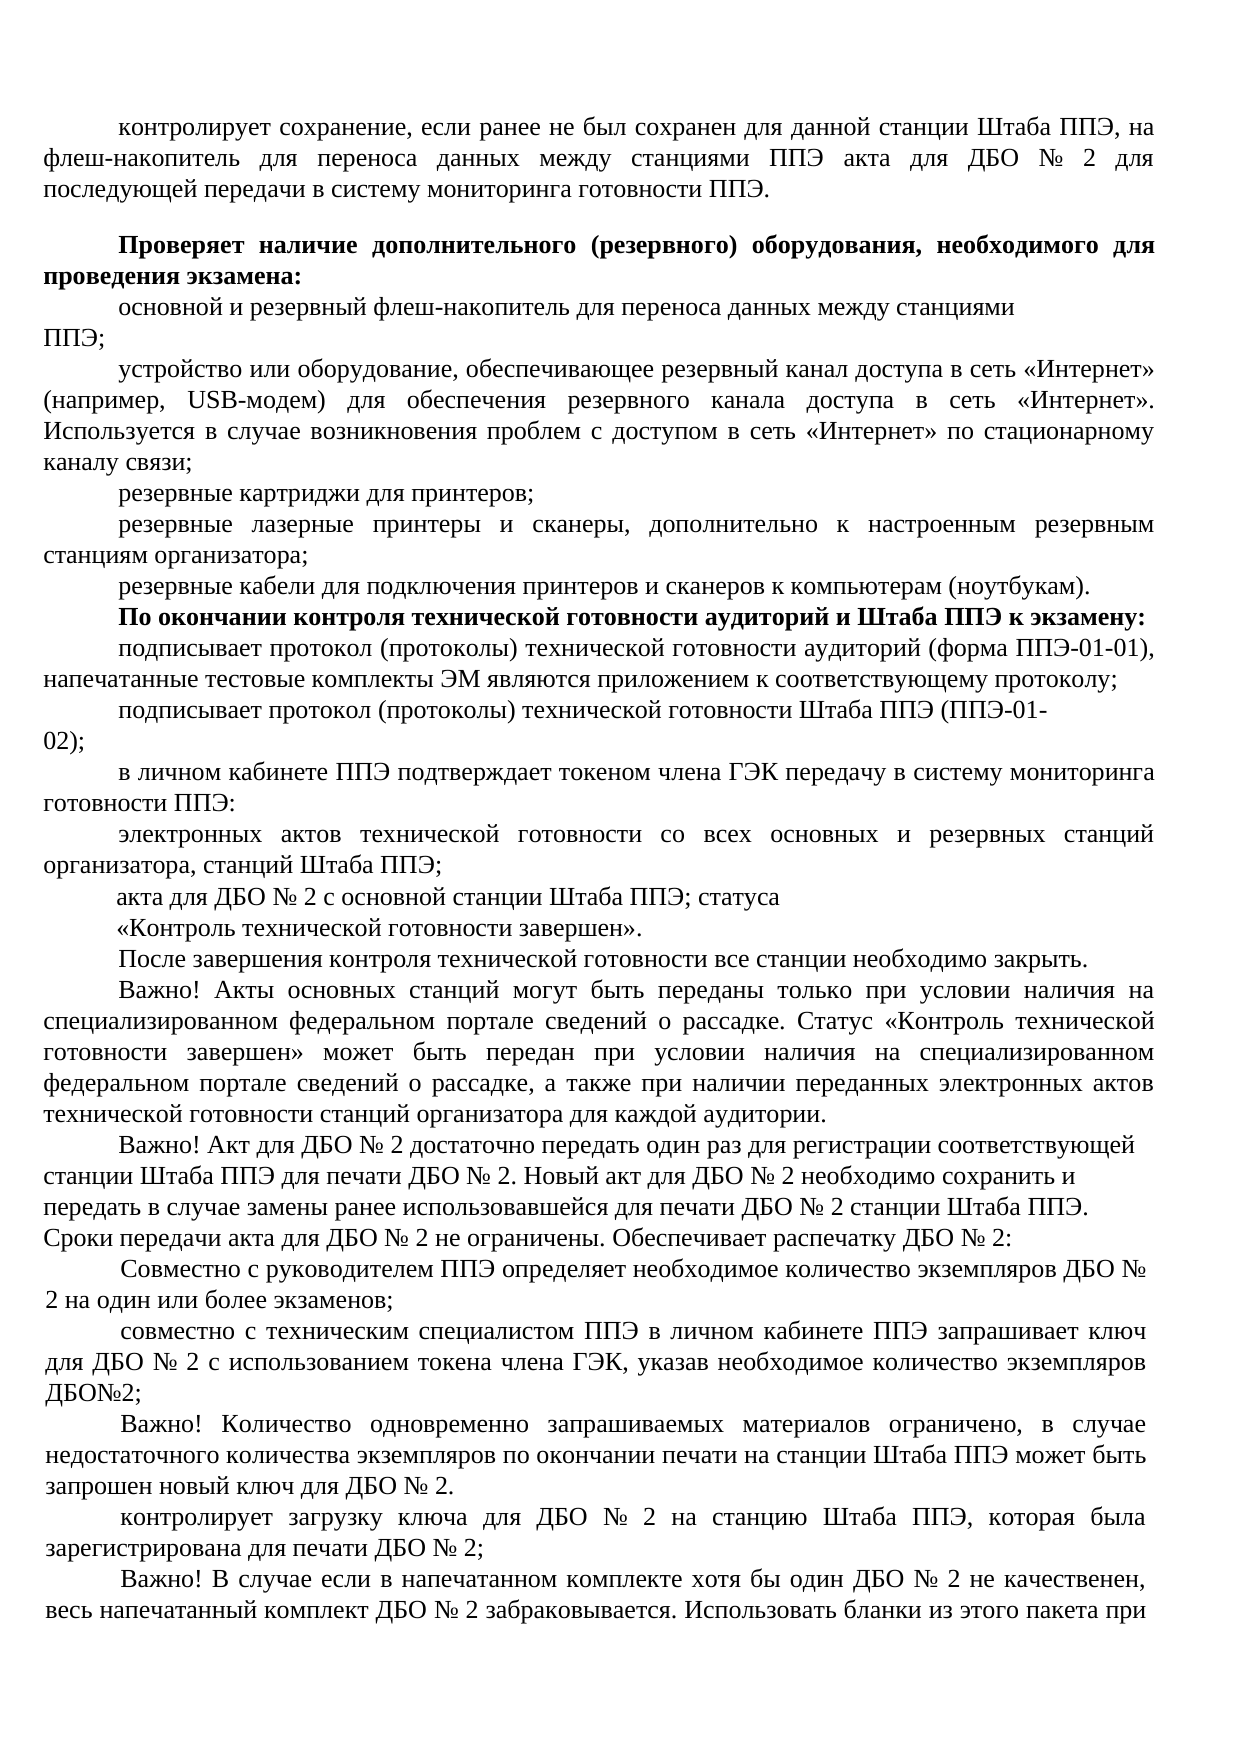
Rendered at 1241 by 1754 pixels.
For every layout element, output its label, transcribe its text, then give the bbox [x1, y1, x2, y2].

text контролирует загрузку ключа для ДБО № 2 на станцию Штаба ППЭ, которая была зарегистрирована для печати ДБО № 2; [45, 1501, 1148, 1563]
text резервные кабели для подключения принтеров и сканеров к компьютерам (ноутбукам). [43, 570, 1156, 601]
text Проверяет наличие дополнительного (резервного) оборудования, необходимого для проведения экзамена: [43, 228, 1156, 290]
text резервные картриджи для принтеров; [43, 477, 1158, 508]
text По окончании контроля технической готовности аудиторий и Штаба ППЭ к экзамену: [43, 601, 1156, 632]
text подписывает протокол (протоколы) технической готовности аудиторий (форма ППЭ-01-01), напечатанные тестовые комплекты ЭМ являются приложением к соответствующему протоколу; [43, 632, 1156, 694]
text После завершения контроля технической готовности все станции необходимо закрыть. [43, 942, 1156, 973]
text в личном кабинете ППЭ подтверждает токеном члена ГЭК передачу в систему мониторинга готовности ППЭ: [43, 756, 1156, 818]
text акта для ДБО № 2 с основной станции Штаба ППЭ; статуса «Контроль технической готовности завершен». [116, 880, 806, 942]
text основной и резервный флеш-накопитель для переноса данных между станциями [43, 290, 1158, 321]
text электронных актов технической готовности со всех основных и резервных станций организатора, станций Штаба ППЭ; [43, 818, 1156, 880]
text резервные лазерные принтеры и сканеры, дополнительно к настроенным резервным станциям организатора; [43, 508, 1156, 570]
text устройство или оборудование, обеспечивающее резервный канал доступа в сеть «Интернет» (например, USB-модем) для обеспечения резервного канала доступа в сеть «Интернет». Используется в случае возникновения проблем с доступом в сеть «Интернет» по стационарному каналу связи; [43, 352, 1156, 477]
text 02); [43, 725, 1158, 756]
text Важно! Акт для ДБО № 2 достаточно передать один раз для регистрации соответствующей станции Штаба ППЭ для печати ДБО № 2. Новый акт для ДБО № 2 необходимо сохранить и передать в случае замены ранее использовавшейся для печати ДБО № 2 станции Штаба ППЭ. Сроки передачи акта для ДБО № 2 не ограничены. Обеспечивает распечатку ДБО № 2: [43, 1128, 1156, 1253]
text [45, 1563, 1148, 1625]
text Важно! Количество одновременно запрашиваемых материалов ограничено, в случае недостаточного количества экземпляров по окончании печати на станции Штаба ППЭ может быть запрошен новый ключ для ДБО № 2. [45, 1408, 1148, 1501]
text ППЭ; [43, 321, 1158, 352]
text совместно с техническим специалистом ППЭ в личном кабинете ППЭ запрашивает ключ для ДБО № 2 с использованием токена члена ГЭК, указав необходимое количество экземпляров ДБО№2; [45, 1315, 1148, 1408]
text контролирует сохранение, если ранее не был сохранен для данной станции Штаба ППЭ, на флеш-накопитель для переноса данных между станциями ППЭ акта для ДБО № 2 для последующей передачи в систему мониторинга готовности ППЭ. [43, 110, 1156, 203]
text подписывает протокол (протоколы) технической готовности Штаба ППЭ (ППЭ-01- [43, 694, 1158, 725]
text Важно! Акты основных станций могут быть переданы только при условии наличия на специализированном федеральном портале сведений о рассадке. Статус «Контроль технической готовности завершен» может быть передан при условии наличия на специализированном федеральном портале сведений о рассадке, а также при наличии переданных электронных актов технической готовности станций организатора для каждой аудитории. [43, 973, 1156, 1128]
text Совместно с руководителем ППЭ определяет необходимое количество экземпляров ДБО № 2 на один или более экзаменов; [45, 1253, 1148, 1315]
